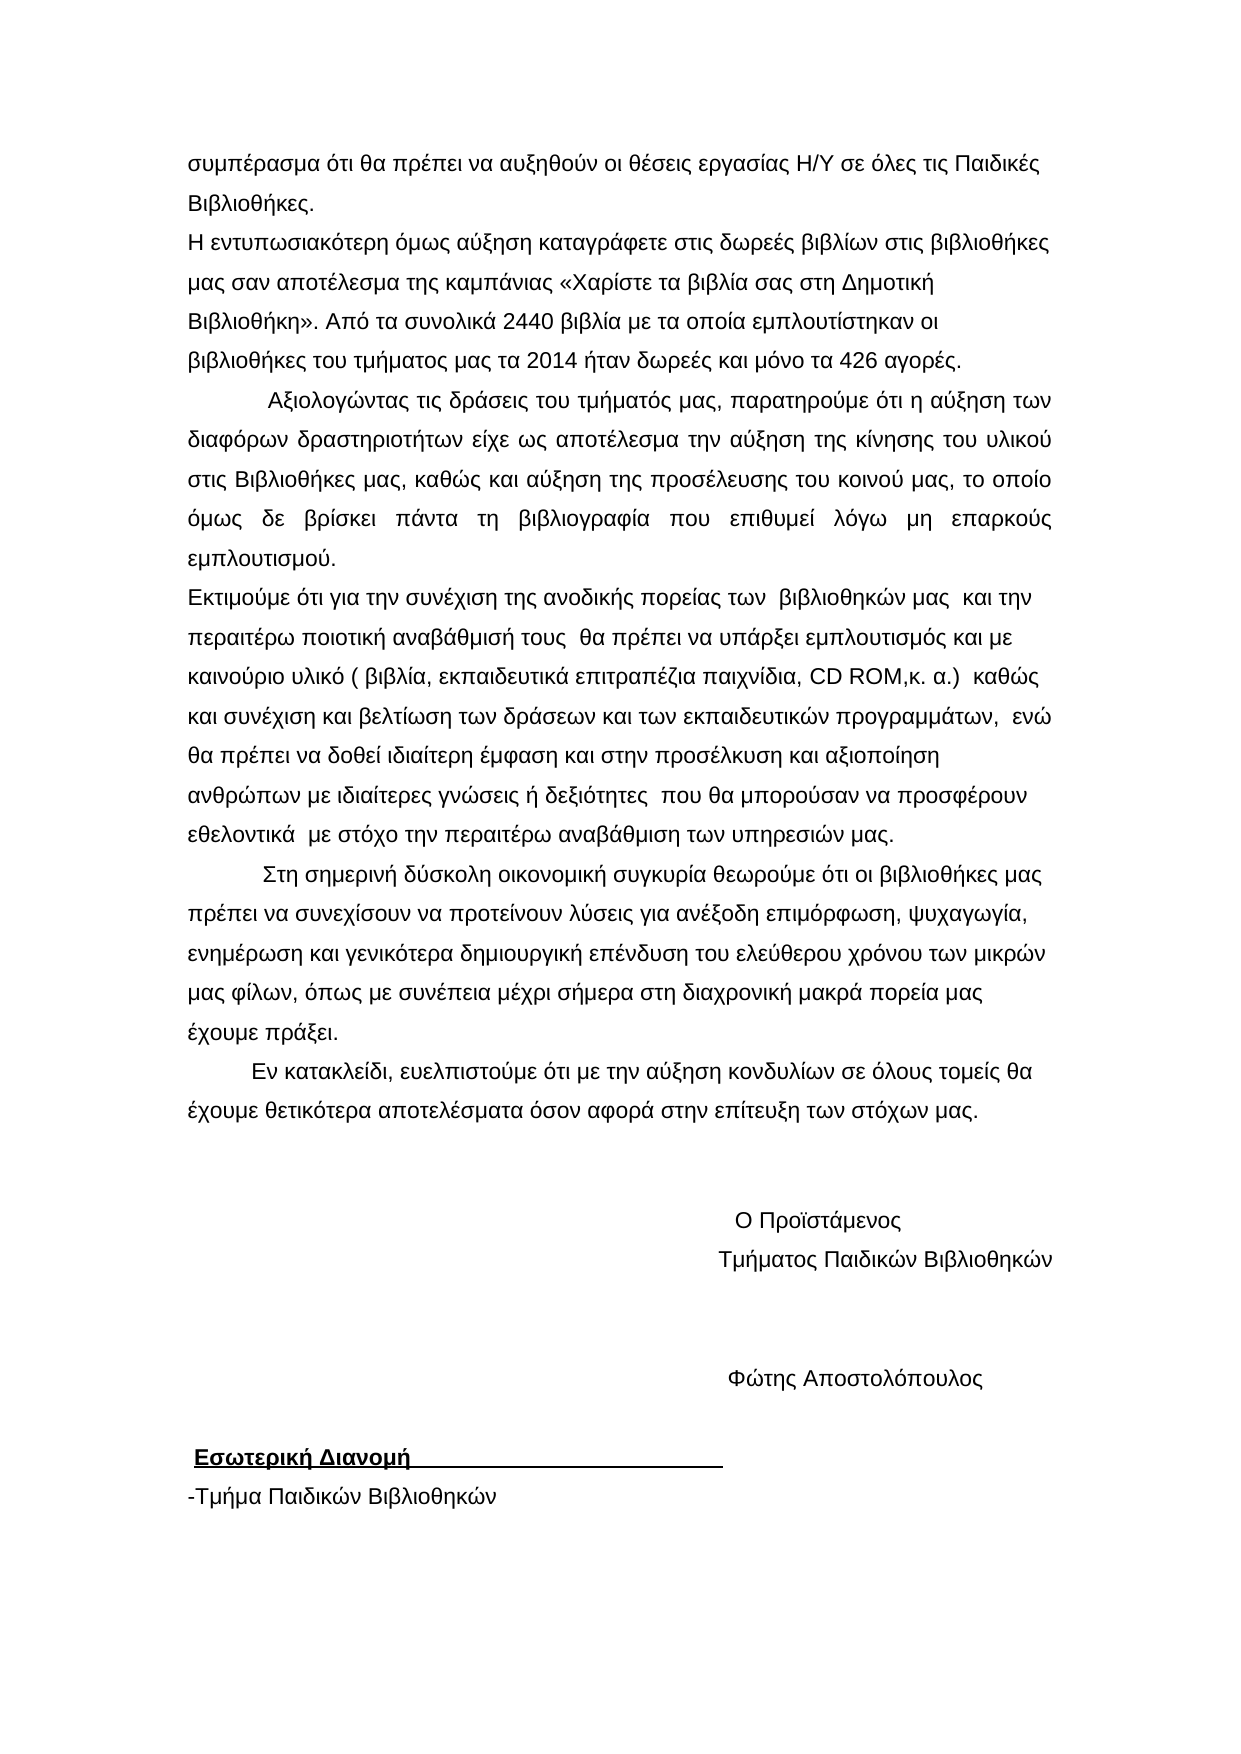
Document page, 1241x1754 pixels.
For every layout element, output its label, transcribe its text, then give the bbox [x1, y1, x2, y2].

text Φώτης Αποστολόπουλος [187, 1364, 1053, 1391]
text Εκτιμούμε ότι για την συνέχιση της ανοδικής πορείας των βιβλιοθηκών μας και την περαιτέρω ποιοτική αναβάθμισή τους θα πρέπει να υπάρξει εμπλουτισμός και με καινούριο υλικό ( βιβλία, εκπαιδευτικά επιτραπέζια παιχνίδια, CD ROM,κ. α.) καθώς και συνέχιση και βελτίωση των δράσεων και των εκπαιδευτικών προγραμμάτων, ενώ θα πρέπει να δοθεί ιδιαίτερη έμφαση και στην προσέλκυση και αξιοποίηση ανθρώπων με ιδιαίτερες γνώσεις ή δεξιότητες που θα μπορούσαν να προσφέρουν εθελοντικά με στόχο την περαιτέρω αναβάθμιση των υπηρεσιών μας. [187, 584, 1053, 847]
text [187, 150, 1053, 216]
text Στη σημερινή δύσκολη οικονομική συγκυρία θεωρούμε ότι οι βιβλιοθήκες μας πρέπει να συνεχίσουν να προτείνουν λύσεις για ανέξοδη επιμόρφωση, ψυχαγωγία, ενημέρωση και γενικότερα δημιουργική επένδυση του ελεύθερου χρόνου των μικρών μας φίλων, όπως με συνέπεια μέχρι σήμερα στη διαχρονική μακρά πορεία μας έχουμε πράξει. [187, 861, 1053, 1045]
text Τμήματος Παιδικών Βιβλιοθηκών [187, 1246, 1053, 1272]
text Η εντυπωσιακότερη όμως αύξηση καταγράφετε στις δωρεές βιβλίων στις βιβλιοθήκες μας σαν αποτέλεσμα της καμπάνιας «Χαρίστε τα βιβλία σας στη Δημοτική Βιβλιοθήκη». Από τα συνολικά 2440 βιβλία με τα οποία εμπλουτίστηκαν οι βιβλιοθήκες του τμήματος μας τα 2014 ήταν δωρεές και μόνο τα 426 αγορές. [187, 229, 1053, 374]
text Εν κατακλείδι, ευελπιστούμε ότι με την αύξηση κονδυλίων σε όλους τομείς θα έχουμε θετικότερα αποτελέσματα όσον αφορά στην επίτευξη των στόχων μας. [187, 1058, 1071, 1124]
text Εσωτερική Διανομή [187, 1443, 1053, 1470]
text Ο Προϊστάμενος [187, 1207, 1053, 1233]
text Αξιολογώντας τις δράσεις του τμήματός μας, παρατηρούμε ότι η αύξηση των διαφόρων δραστηριοτήτων είχε ως αποτέλεσμα την αύξηση της κίνησης του υλικού στις Βιβλιοθήκες μας, καθώς και αύξηση της προσέλευσης του κοινού μας, το οποίο όμως δε βρίσκει πάντα τη βιβλιογραφία που επιθυμεί λόγω μη επαρκούς εμπλουτισμού. [187, 387, 1053, 571]
text -Τμήμα Παιδικών Βιβλιοθηκών [187, 1483, 1106, 1509]
